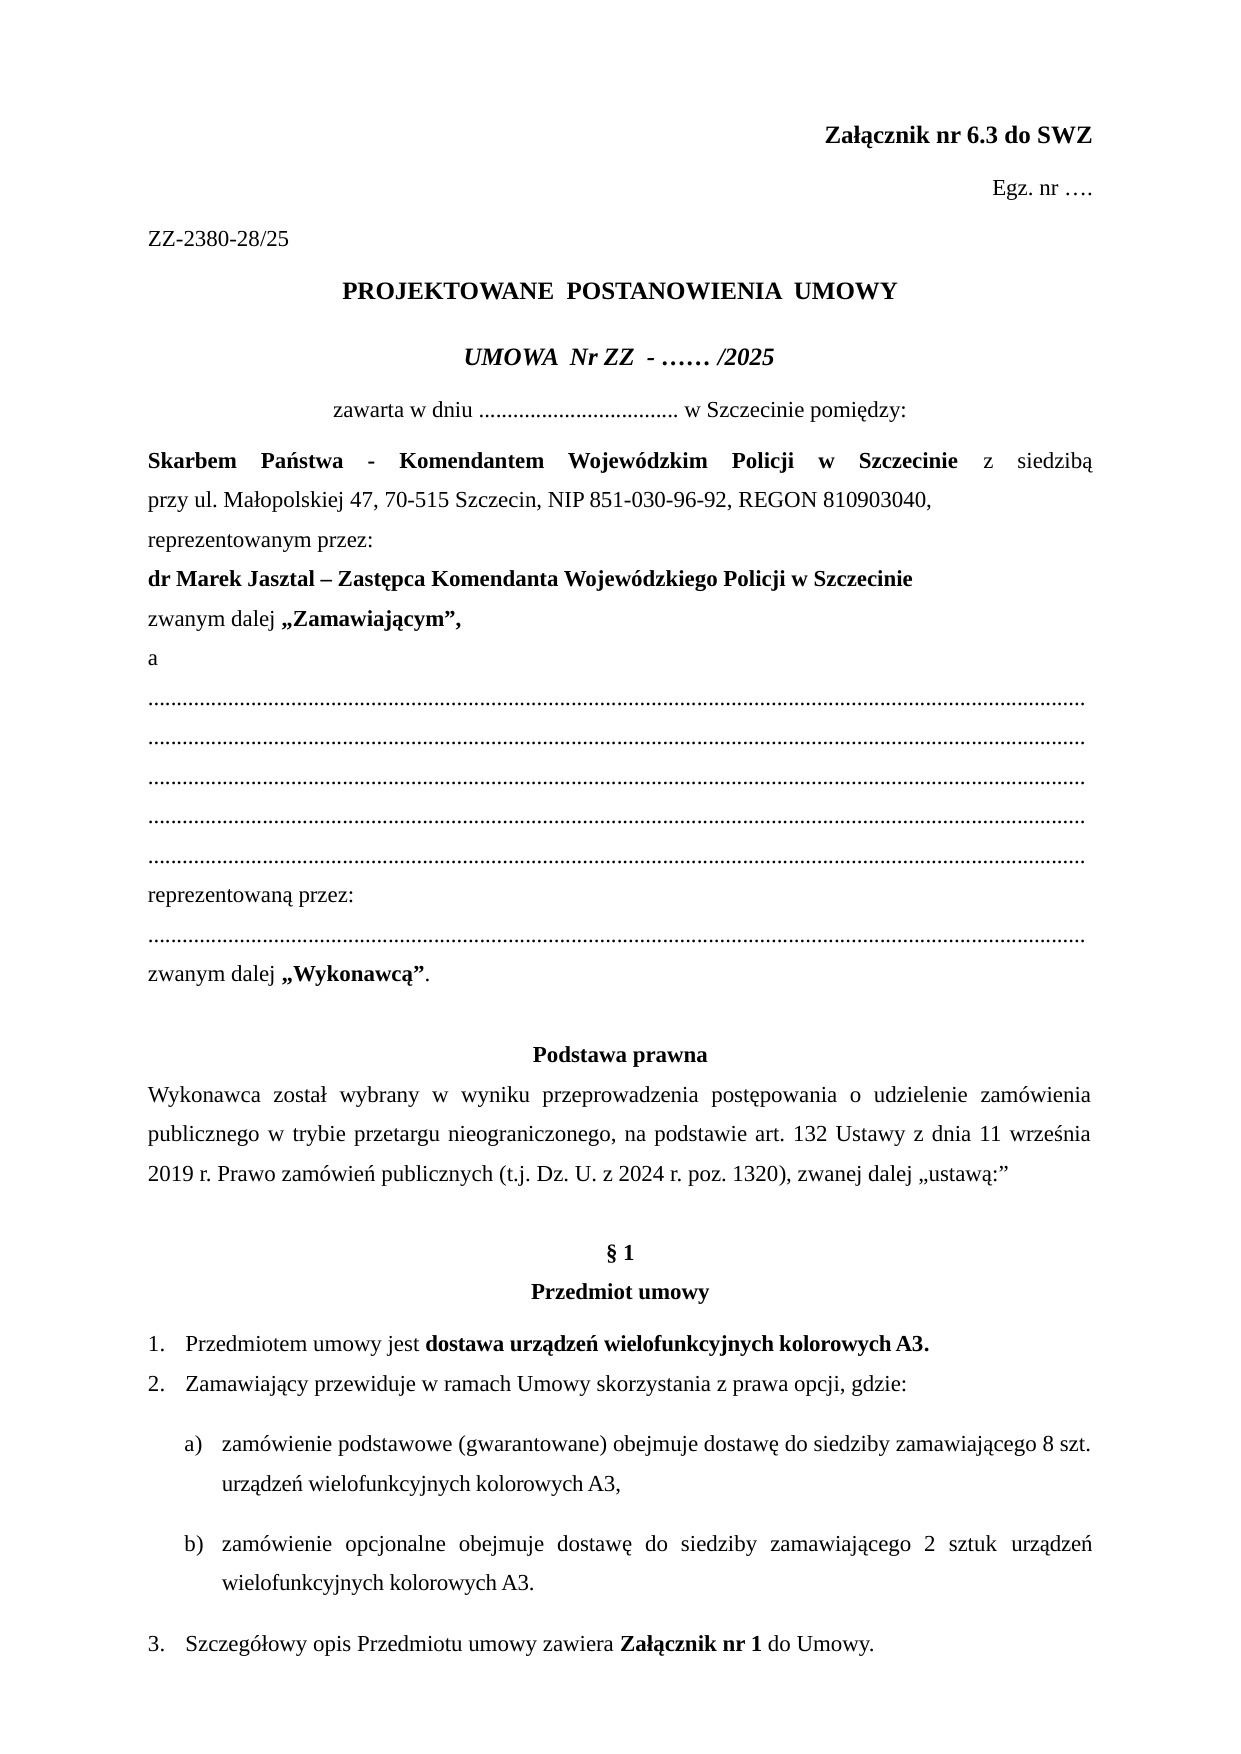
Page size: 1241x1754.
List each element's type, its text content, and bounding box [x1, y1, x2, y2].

list Przedmiotem umowy jest dostawa urządzeń wielofunkcyjnych kolorowych A3. [148, 1330, 1092, 1357]
text reprezentowaną przez: [148, 881, 1092, 907]
list Szczegółowy opis Przedmiotu umowy zawiera Załącznik nr 1 do Umowy. [148, 1630, 1092, 1656]
list zamówienie podstawowe (gwarantowane) obejmuje dostawę do siedziby zamawiającego 8 szt. urządzeń wielofunkcyjnych kolorowych A3, [184, 1430, 1092, 1496]
text Wykonawca został wybrany w wyniku przeprowadzenia postępowania o udzielenie zamówienia publicznego w trybie przetargu nieograniczonego, na podstawie art. 132 Ustawy z dnia 11 września 2019 r. Prawo zamówień publicznych (t.j. Dz. U. z 2024 r. poz. 1320), zwanej dalej „ustawą:” [148, 1081, 1092, 1186]
text reprezentowanym przez: [148, 526, 1092, 552]
text § 1 [148, 1239, 1092, 1265]
text Podstawa prawna [148, 1042, 1092, 1068]
text .................................................................................................................................................................... [148, 921, 1092, 947]
list Zamawiający przewiduje w ramach Umowy skorzystania z prawa opcji, gdzie: [148, 1370, 1092, 1396]
text zwanym dalej „Wykonawcą”. [148, 960, 1092, 986]
text Egz. nr …. [148, 174, 1092, 200]
text UMOWA Nr ZZ - …… /2025 [148, 342, 1092, 371]
text .................................................................................................................................................................................................................................................................................................................................................................................................................................................................................................................................................................................................................................................................................................................................................................................................................................................... [148, 684, 1092, 868]
list zamówienie opcjonalne obejmuje dostawę do siedziby zamawiającego 2 sztuk urządzeń wielofunkcyjnych kolorowych A3. [184, 1530, 1092, 1596]
text zawarta w dniu ................................... w Szczecinie pomiędzy: [148, 396, 1092, 422]
text dr Marek Jasztal – Zastępca Komendanta Wojewódzkiego Policji w Szczecinie [148, 565, 1092, 592]
text Skarbem Państwa - Komendantem Wojewódzkim Policji w Szczecinie z siedzibą przy ul. Małopolskiej 47, 70-515 Szczecin, NIP 851-030-96-92, REGON 810903040, [148, 447, 1092, 513]
text Załącznik nr 6.3 do SWZ [148, 120, 1092, 149]
text PROJEKTOWANE POSTANOWIENIA UMOWY [148, 276, 1092, 305]
text Przedmiot umowy [148, 1278, 1092, 1305]
text ZZ-2380-28/25 [148, 225, 1092, 251]
text a [148, 644, 1092, 671]
text zwanym dalej „Zamawiającym”, [148, 605, 1092, 631]
